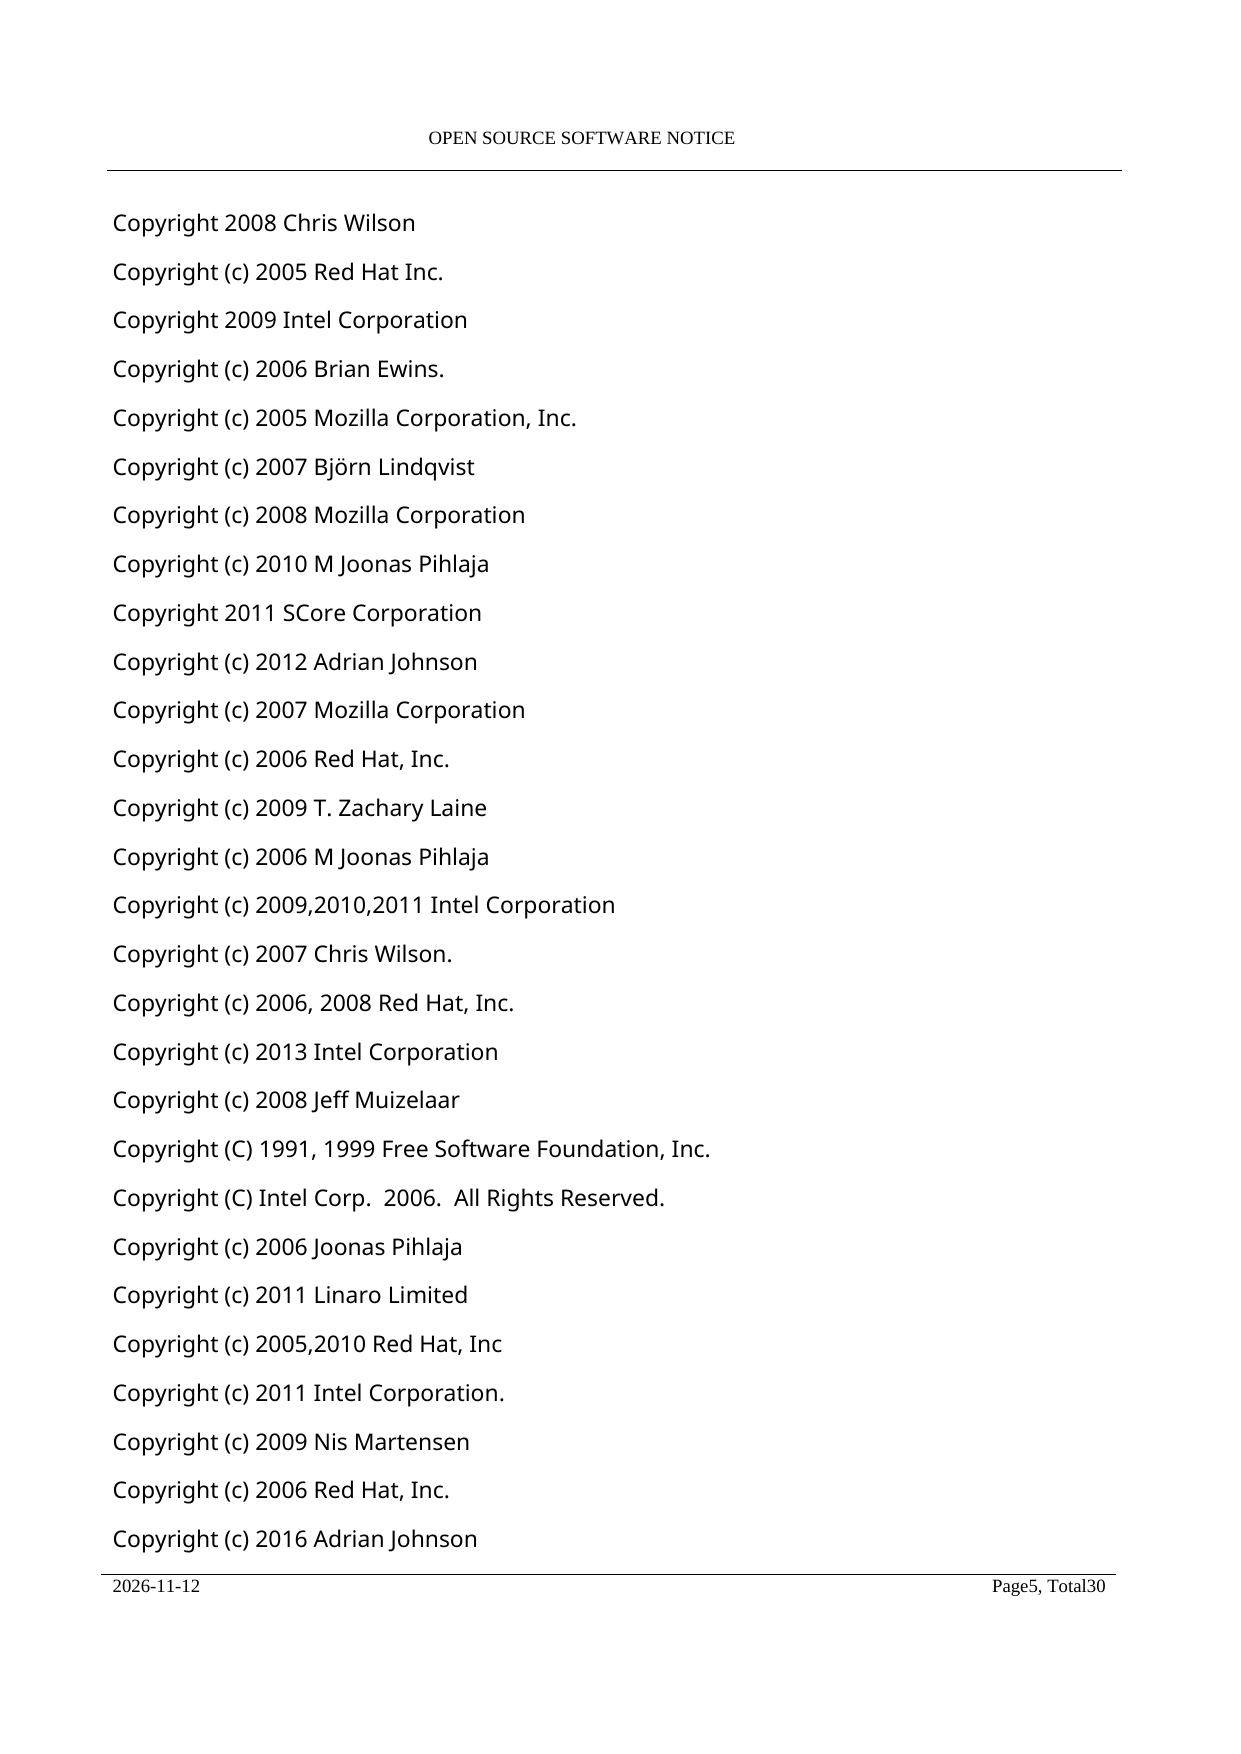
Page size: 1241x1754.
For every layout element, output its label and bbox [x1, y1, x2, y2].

text [112, 206, 1128, 1555]
